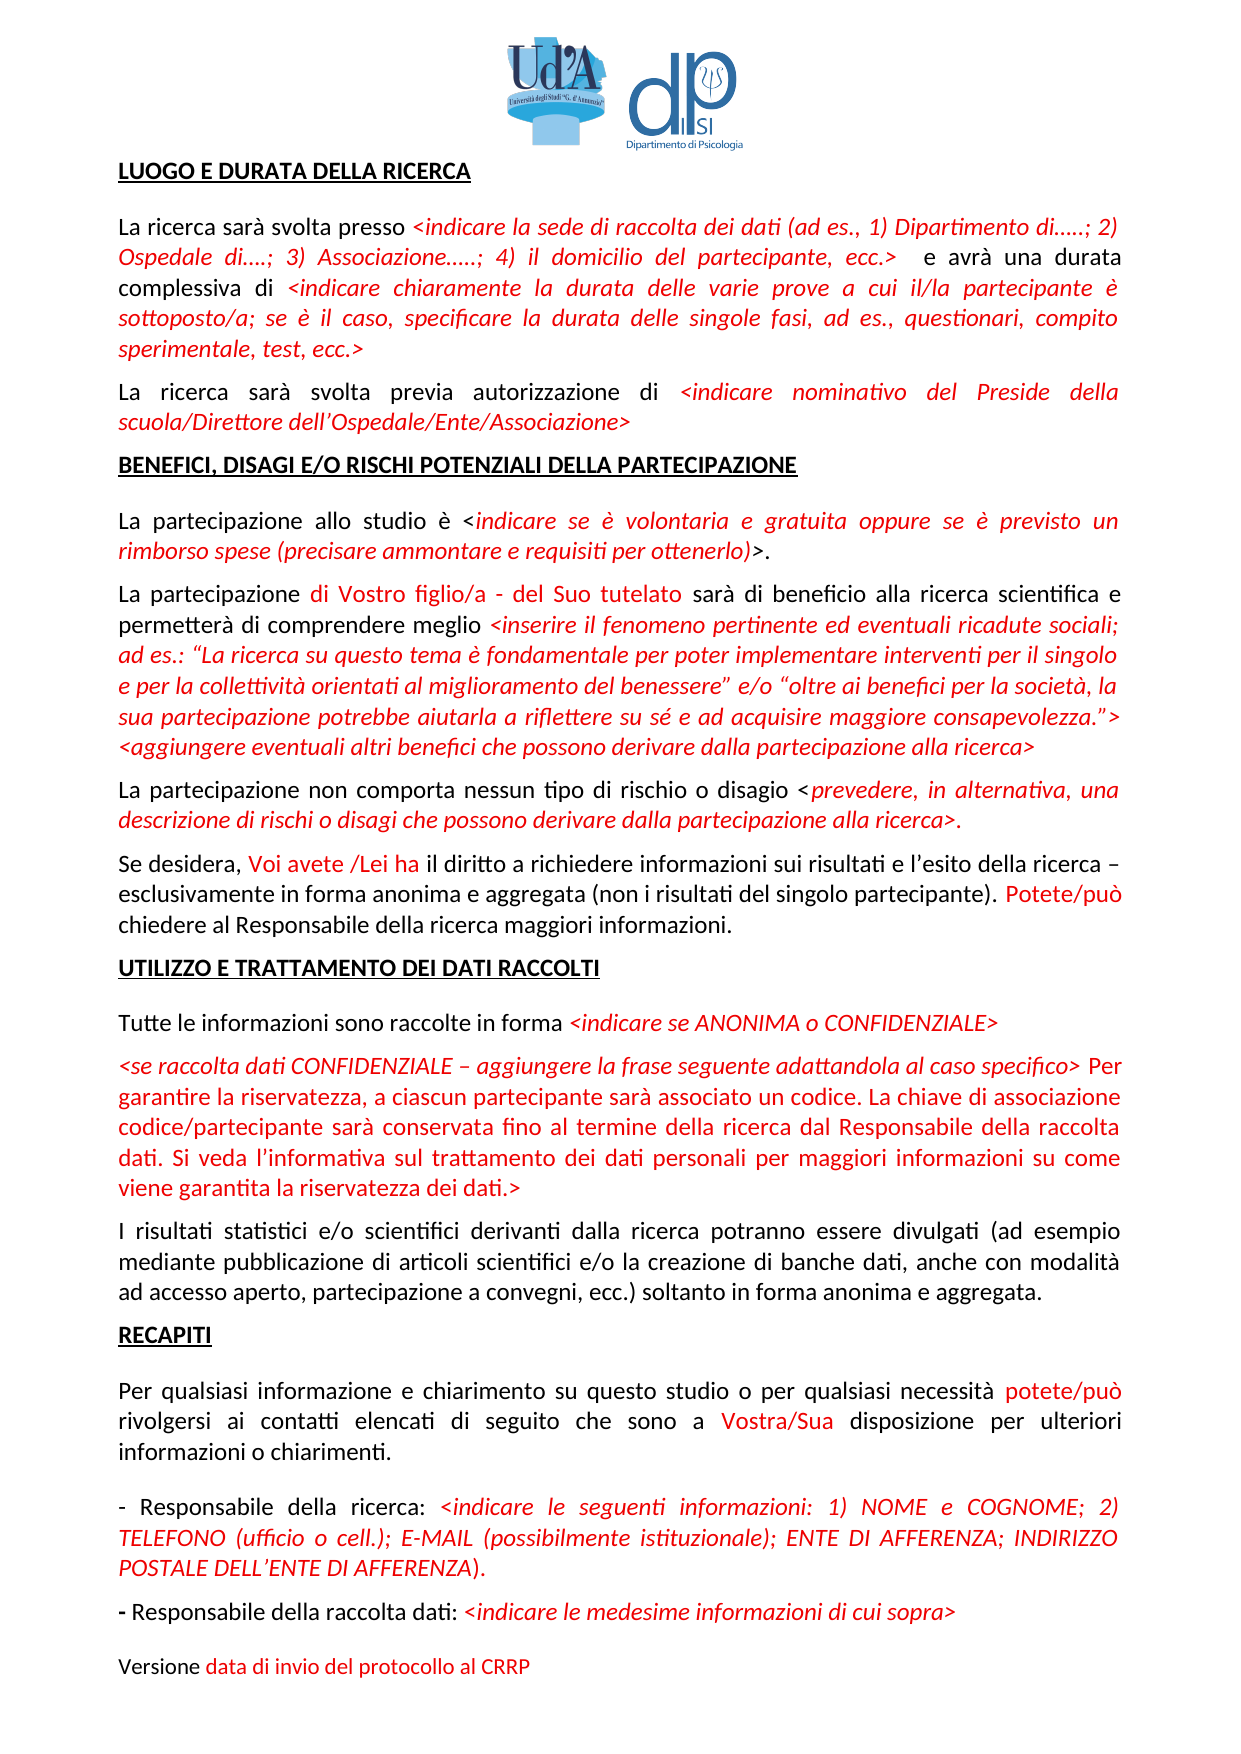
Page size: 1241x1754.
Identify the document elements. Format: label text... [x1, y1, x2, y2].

text La partecipazione allo studio è <indicare se è volontaria e gratuita oppure se è previsto un rimborso spese (precisare ammontare e requisiti per ottenerlo)>. [118, 505, 1122, 566]
text - Responsabile della ricerca: <indicare le seguenti informazioni: 1) NOME e COGNOME; 2) TELEFONO (ufficio o cell.); E-MAIL (possibilmente istituzionale); ENTE DI AFFERENZA; INDIRIZZO POSTALE DELL’ENTE DI AFFERENZA). [118, 1492, 1122, 1583]
text Se desidera, Voi avete /Lei ha il diritto a richiedere informazioni sui risultati e l’esito della ricerca – esclusivamente in forma anonima e aggregata (non i risultati del singolo partecipante). Potete/può chiedere al Responsabile della ricerca maggiori informazioni. [118, 848, 1122, 939]
text La ricerca sarà svolta presso <indicare la sede di raccolta dei dati (ad es., 1) Dipartimento di…..; 2) Ospedale di….; 3) Associazione…..; 4) il domicilio del partecipante, ecc.> e avrà una durata complessiva di <indicare chiaramente la durata delle varie prove a cui il/la partecipante è sottoposto/a; se è il caso, specificare la durata delle singole fasi, ad es., questionari, compito sperimentale, test, ecc.> [118, 211, 1122, 363]
text Per qualsiasi informazione e chiarimento su questo studio o per qualsiasi necessità potete/può rivolgersi ai contatti elencati di seguito che sono a Vostra/Sua disposizione per ulteriori informazioni o chiarimenti. [118, 1375, 1122, 1467]
text Tutte le informazioni sono raccolte in forma <indicare se ANONIMA o CONFIDENZIALE> [118, 1007, 1122, 1038]
text <se raccolta dati CONFIDENZIALE – aggiungere la frase seguente adattandola al caso specifico> Per garantire la riservatezza, a ciascun partecipante sarà associato un codice. La chiave di associazione codice/partecipante sarà conservata fino al termine della ricerca dal Responsabile della raccolta dati. Si veda l’informativa sul trattamento dei dati personali per maggiori informazioni su come viene garantita la riservatezza dei dati.> [118, 1050, 1122, 1203]
text BENEFICI, DISAGI E/O RISCHI POTENZIALI DELLA PARTECIPAZIONE [118, 449, 1122, 480]
text I risultati statistici e/o scientifici derivanti dalla ricerca potranno essere divulgati (ad esempio mediante pubblicazione di articoli scientifici e/o la creazione di banche dati, anche con modalità ad accesso aperto, partecipazione a convegni, ecc.) soltanto in forma anonima e aggregata. [118, 1215, 1122, 1307]
text - Responsabile della raccolta dati: <indicare le medesime informazioni di cui sopra> [118, 1596, 1122, 1626]
text La ricerca sarà svolta previa autorizzazione di <indicare nominativo del Preside della scuola/Direttore dell’Ospedale/Ente/Associazione> [118, 376, 1122, 437]
text La partecipazione non comporta nessun tipo di rischio o disagio <prevedere, in alternativa, una descrizione di rischi o disagi che possono derivare dalla partecipazione alla ricerca>. [118, 774, 1122, 835]
text RECAPITI [118, 1319, 1122, 1350]
text LUOGO E DURATA DELLA RICERCA [118, 155, 1122, 186]
text La partecipazione di Vostro figlio/a - del Suo tutelato sarà di beneficio alla ricerca scientifica e permetterà di comprendere meglio <inserire il fenomeno pertinente ed eventuali ricadute sociali; ad es.: “La ricerca su questo tema è fondamentale per poter implementare interventi per il singolo e per la collettività orientati al miglioramento del benessere” e/o “oltre ai benefici per la società, la sua partecipazione potrebbe aiutarla a riflettere su sé e ad acquisire maggiore consapevolezza.”> <aggiungere eventuali altri benefici che possono derivare dalla partecipazione alla ricerca> [118, 578, 1122, 762]
text UTILIZZO E TRATTAMENTO DEI DATI RACCOLTI [118, 952, 1122, 982]
picture [492, 26, 748, 156]
